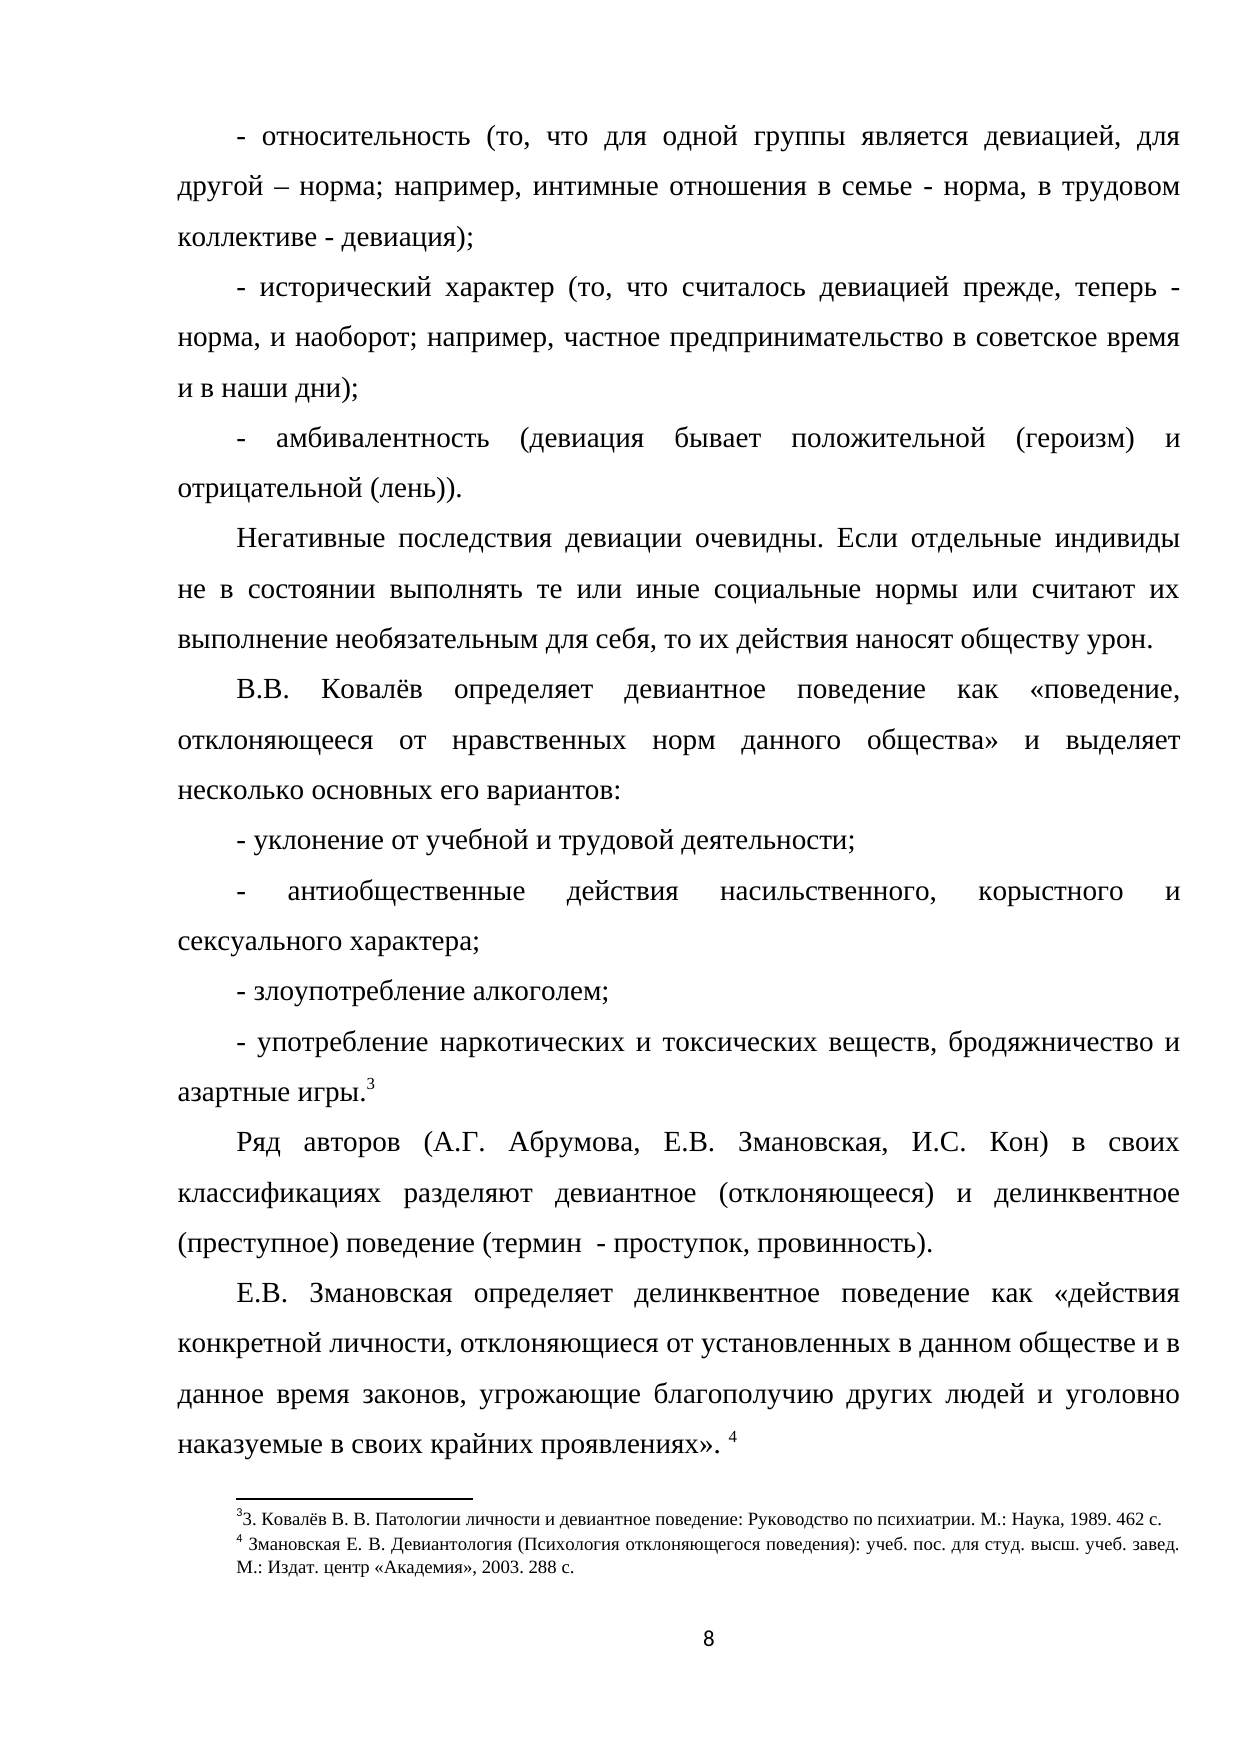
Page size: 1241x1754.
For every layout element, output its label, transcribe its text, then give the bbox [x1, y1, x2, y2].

text Негативные последствия девиации очевидны. Если отдельные индивиды не в состоянии выполнять те или иные социальные нормы или считают их выполнение необязательным для себя, то их действия наносят обществу урон. [177, 521, 1181, 655]
text - относительность (то, что для одной группы является девиацией, для другой – норма; например, интимные отношения в семье - норма, в трудовом коллективе - девиация); [177, 118, 1181, 252]
text В.В. Ковалёв определяет девиантное поведение как «поведение, отклоняющееся от нравственных норм данного общества» и выделяет несколько основных его вариантов: [177, 672, 1181, 806]
text - уклонение от учебной и трудовой деятельности; [177, 822, 1181, 856]
text Е.В. Змановская определяет делинквентное поведение как «действия конкретной личности, отклоняющиеся от установленных в данном обществе и в данное время законов, угрожающие благополучию других людей и уголовно наказуемые в своих крайних проявлениях». [177, 1275, 1181, 1460]
text - амбивалентность (девиация бывает положительной (героизм) и отрицательной (лень)). [177, 420, 1181, 504]
text - употребление наркотических и токсических веществ, бродяжничество и азартные игры. [177, 1024, 1181, 1108]
text - злоупотребление алкоголем; [177, 973, 1181, 1007]
text Ряд авторов (А.Г. Абрумова, Е.В. Змановская, И.С. Кон) в своих классификациях разделяют девиантное (отклоняющееся) и делинквентное (преступное) поведение (термин - проступок, провинность). [177, 1124, 1181, 1258]
text - исторический характер (то, что считалось девиацией прежде, теперь - норма, и наоборот; например, частное предпринимательство в советское время и в наши дни); [177, 269, 1181, 403]
text - антиобщественные действия насильственного, корыстного и сексуального характера; [177, 873, 1181, 957]
